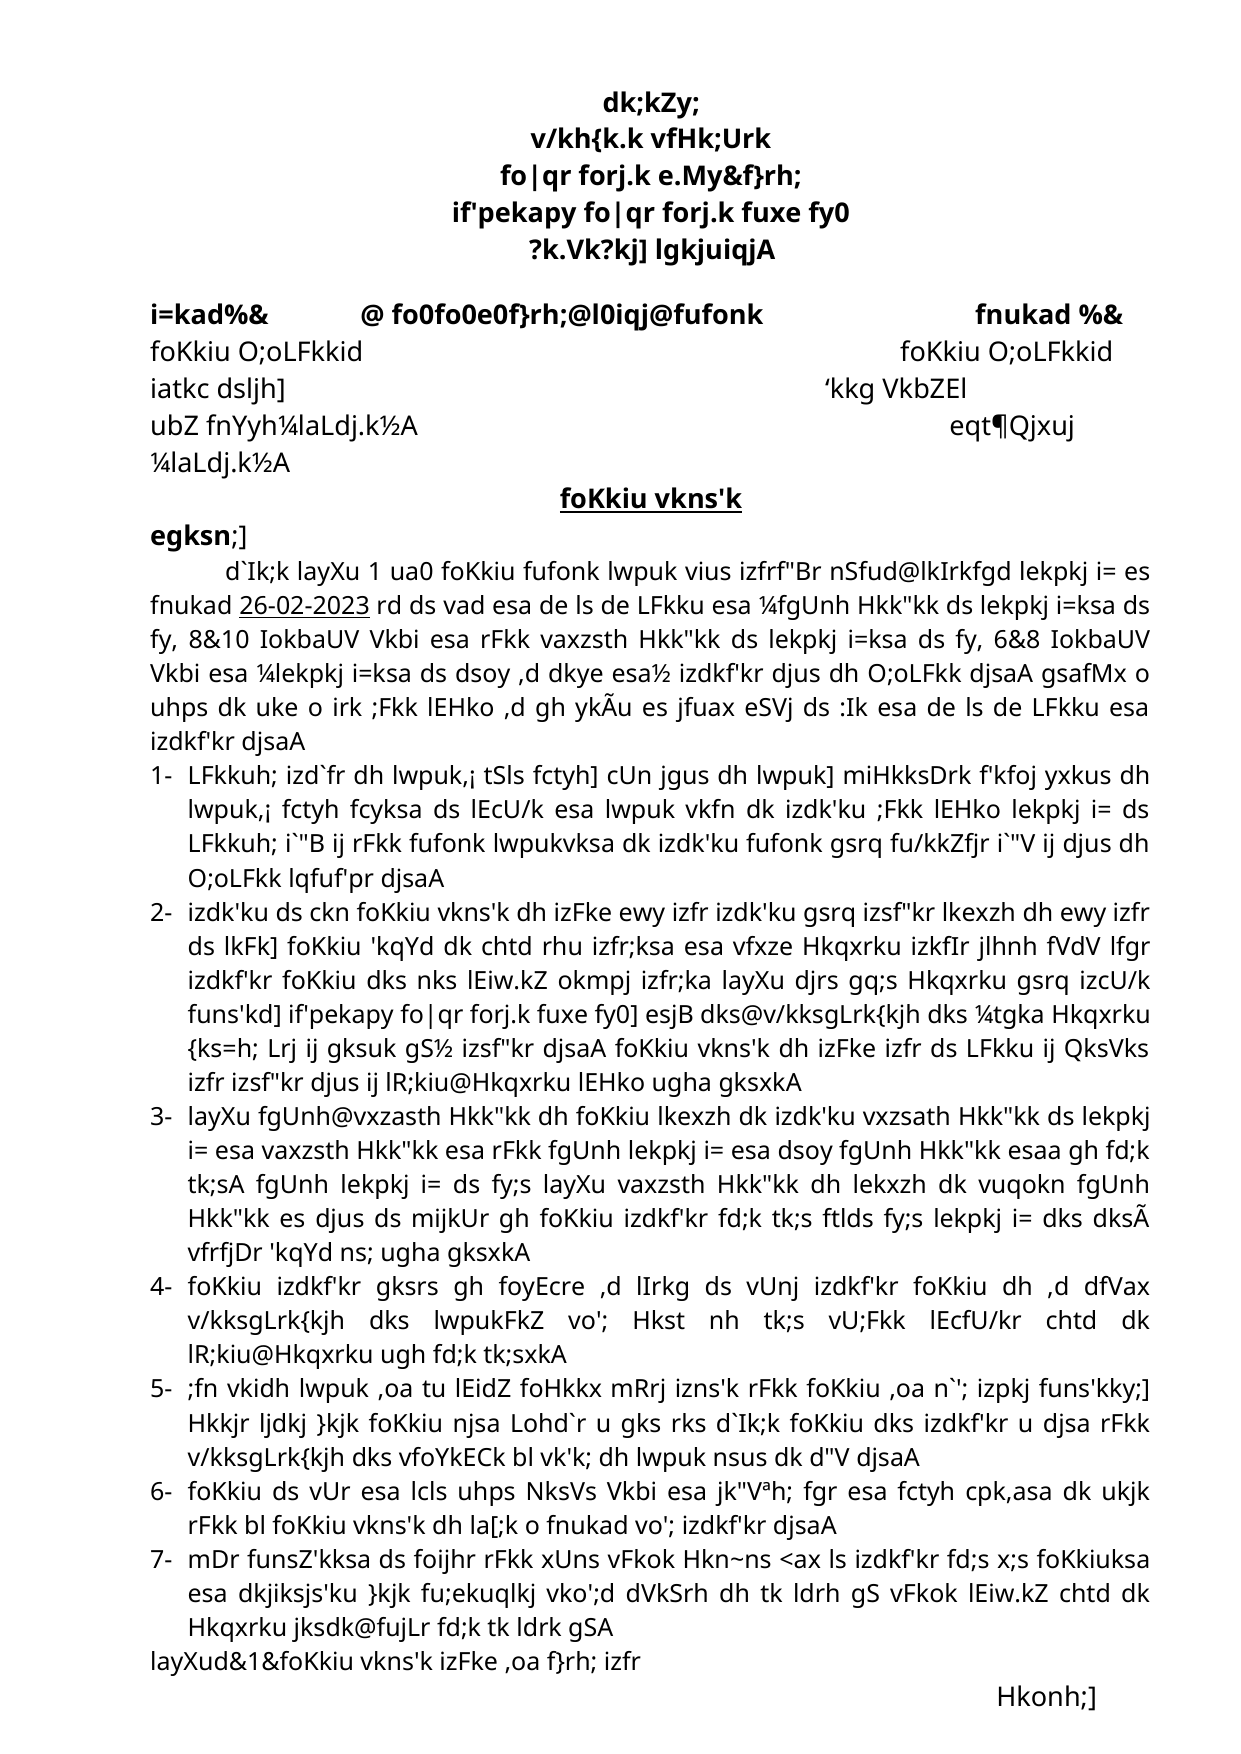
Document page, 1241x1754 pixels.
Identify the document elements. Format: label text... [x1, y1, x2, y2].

list LFkkuh; izd`fr dh lwpuk,¡ tSls fctyh] cUn jgus dh lwpuk] miHkksDrk f'kfoj yxkus dh lwpuk,¡ fctyh fcyksa ds lEcU/k esa lwpuk vkfn dk izdk'ku ;Fkk lEHko lekpkj i= ds LFkkuh; i`"B ij rFkk fufonk lwpukvksa dk izdk'ku fufonk gsrq fu/kkZfjr i`"V ij djus dh O;oLFkk lqfuf'pr djsaA [150, 758, 1152, 894]
list ;fn vkidh lwpuk ,oa tu lEidZ foHkkx mRrj izns'k rFkk foKkiu ,oa n`'; izpkj funs'kky;] Hkkjr ljdkj }kjk foKkiu njsa Lohd`r u gks rks d`Ik;k foKkiu dks izdkf'kr u djsa rFkk v/kksgLrk{kjh dks vfoYkECk bl vk'k; dh lwpuk nsus dk d"V djsaA [150, 1371, 1152, 1473]
list layXu fgUnh@vxzasth Hkk"kk dh foKkiu lkexzh dk izdk'ku vxzsath Hkk"kk ds lekpkj i= esa vaxzsth Hkk"kk esa rFkk fgUnh lekpkj i= esa dsoy fgUnh Hkk"kk esaa gh fd;k tk;sA fgUnh lekpkj i= ds fy;s layXu vaxzsth Hkk"kk dh lekxzh dk vuqokn fgUnh Hkk"kk es djus ds mijkUr gh foKkiu izdkf'kr fd;k tk;s ftlds fy;s lekpkj i= dks dksÃ vfrfjDr 'kqYd ns; ugha gksxkA [150, 1099, 1152, 1269]
text layXud&1&foKkiu vkns'k izFke ,oa f}rh; izfr [150, 1644, 1152, 1678]
text if'pekapy fo|qr forj.k fuxe fy0 [150, 194, 1152, 231]
text egksn;] [150, 517, 1152, 554]
list foKkiu izdkf'kr gksrs gh foyEcre ,d lIrkg ds vUnj izdkf'kr foKkiu dh ,d dfVax v/kksgLrk{kjh dks lwpukFkZ vo'; Hkst nh tk;s vU;Fkk lEcfU/kr chtd dk lR;kiu@Hkqxrku ugh fd;k tk;sxkA [150, 1269, 1152, 1371]
text ubZ fnYyh¼laLdj.k½A eqt¶Qjxuj ¼laLdj.k½A [150, 406, 1152, 480]
text i=kad%& @ fo0fo0e0f}rh;@l0iqj@fufonk fnukad %& [150, 296, 1152, 332]
list izdk'ku ds ckn foKkiu vkns'k dh izFke ewy izfr izdk'ku gsrq izsf"kr lkexzh dh ewy izfr ds lkFk] foKkiu 'kqYd dk chtd rhu izfr;ksa esa vfxze Hkqxrku izkfIr jlhnh fVdV lfgr izdkf'kr foKkiu dks nks lEiw.kZ okmpj izfr;ka layXu djrs gq;s Hkqxrku gsrq izcU/k funs'kd] if'pekapy fo|qr forj.k fuxe fy0] esjB dks@v/kksgLrk{kjh dks ¼tgka Hkqxrku {ks=h; Lrj ij gksuk gS½ izsf"kr djsaA foKkiu vkns'k dh izFke izfr ds LFkku ij QksVks izfr izsf"kr djus ij lR;kiu@Hkqxrku lEHko ugha gksxkA [150, 894, 1152, 1099]
text ?k.Vk?kj] lgkjuiqjA [150, 231, 1152, 267]
text v/kh{k.k vfHk;Urk [150, 120, 1152, 157]
text foKkiu O;oLFkkid foKkiu O;oLFkkid [150, 332, 1152, 369]
list mDr funsZ'kksa ds foijhr rFkk xUns vFkok Hkn~ns <ax ls izdkf'kr fd;s x;s foKkiuksa esa dkjiksjs'ku }kjk fu;ekuqlkj vko';d dVkSrh dh tk ldrh gS vFkok lEiw.kZ chtd dk Hkqxrku jksdk@fujLr fd;k tk ldrk gSA [150, 1541, 1152, 1644]
text dk;kZy; [150, 83, 1152, 120]
text d`Ik;k layXu 1 ua0 foKkiu fufonk lwpuk vius izfrf"Br nSfud@lkIrkfgd lekpkj i= es fnukad 26-02-2023 rd ds vad esa de ls de LFkku esa ¼fgUnh Hkk"kk ds lekpkj i=ksa ds fy, 8&10 IokbaUV Vkbi esa rFkk vaxzsth Hkk"kk ds lekpkj i=ksa ds fy, 6&8 IokbaUV Vkbi esa ¼lekpkj i=ksa ds dsoy ,d dkye esa½ izdkf'kr djus dh O;oLFkk djsaA gsafMx o uhps dk uke o irk ;Fkk lEHko ,d gh ykÃu es jfuax eSVj ds :Ik esa de ls de LFkku esa izdkf'kr djsaA [150, 554, 1152, 758]
text foKkiu vkns'k [150, 480, 1152, 517]
text iatkc dsljh] ‘kkg VkbZEl [150, 369, 1152, 406]
text Hkonh;] [225, 1678, 1152, 1714]
list foKkiu ds vUr esa lcls uhps NksVs Vkbi esa jk"Vªh; fgr esa fctyh cpk,asa dk ukjk rFkk bl foKkiu vkns'k dh la[;k o fnukad vo'; izdkf'kr djsaA [150, 1473, 1152, 1541]
text fo|qr forj.k e.My&f}rh; [150, 157, 1152, 194]
